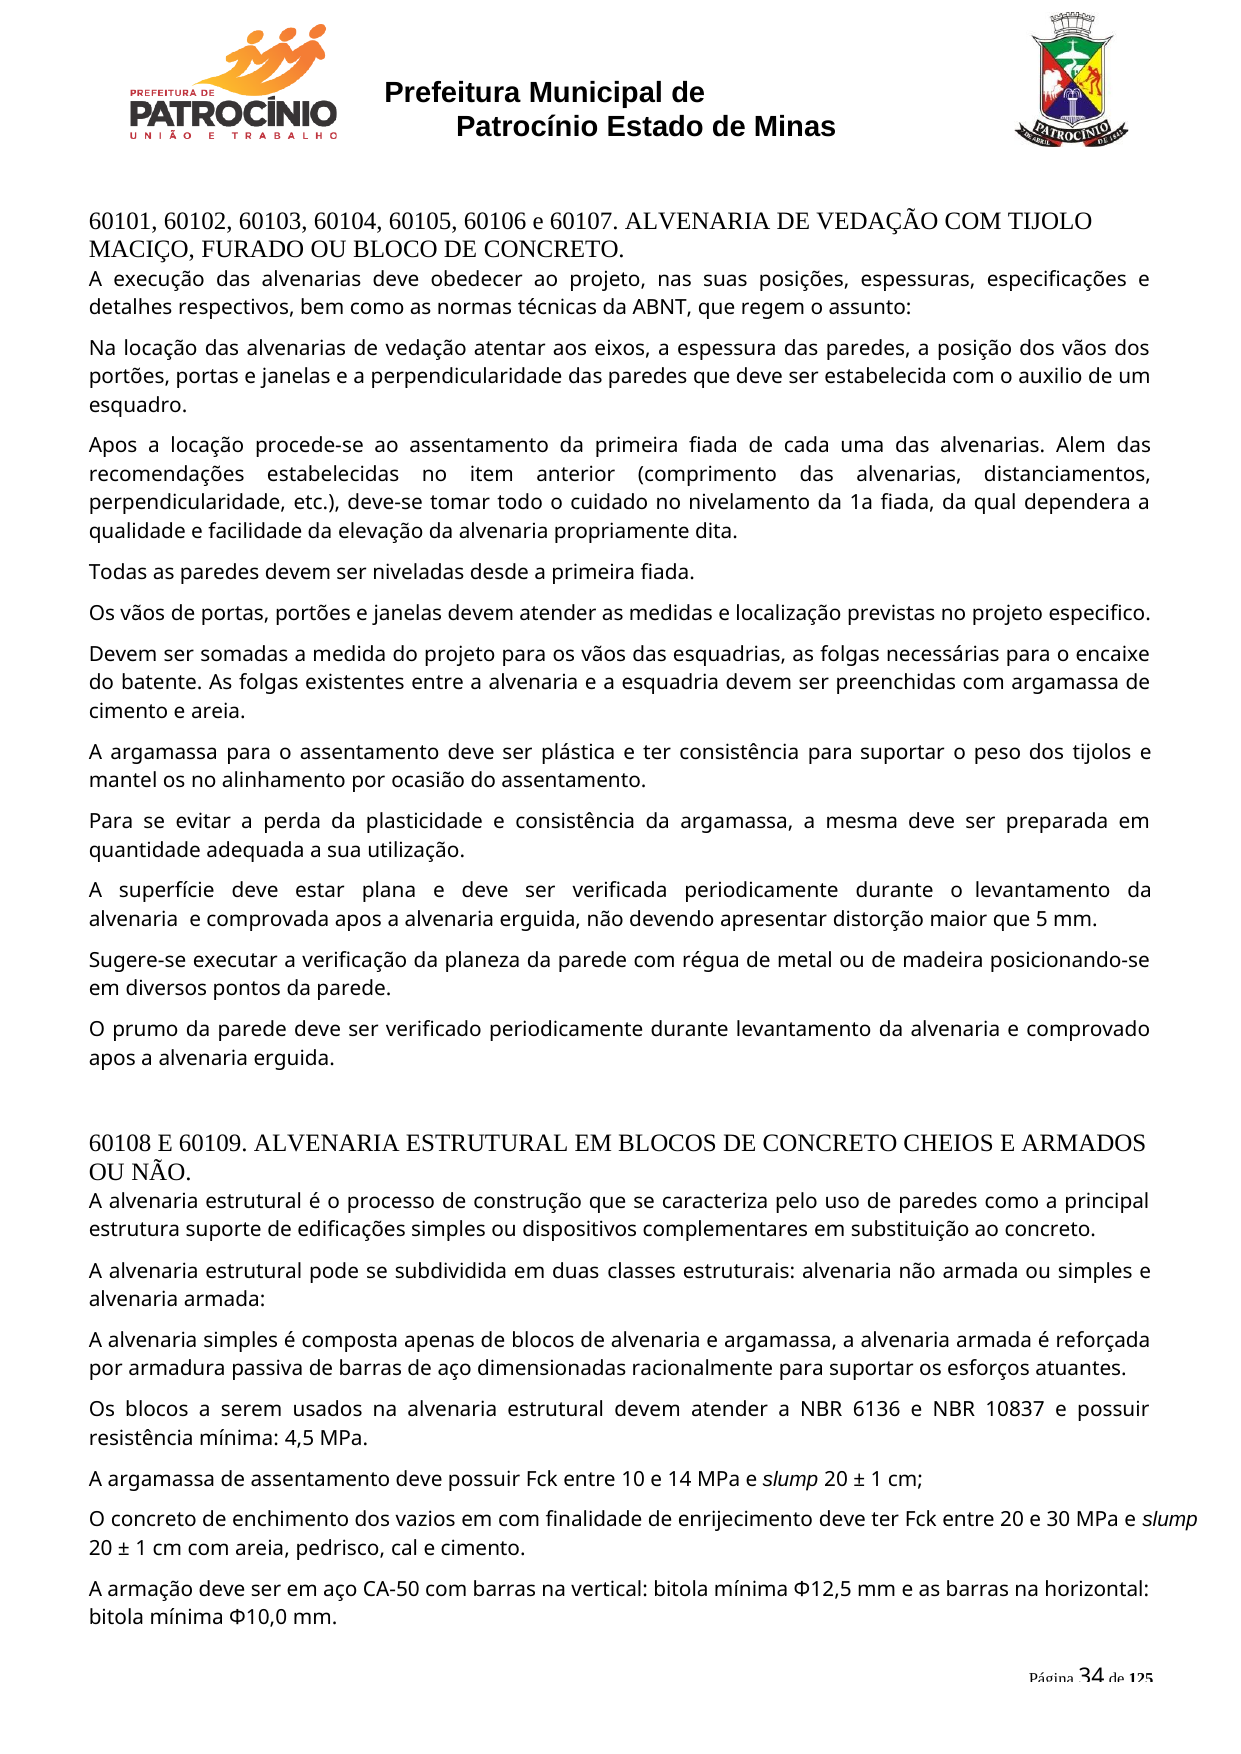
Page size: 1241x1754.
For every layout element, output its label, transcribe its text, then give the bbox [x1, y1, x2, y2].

text A argamassa para o assentamento deve ser plástica e ter consistência para suportar o peso dos tijolos e mantel os no alinhamento por ocasião do assentamento. [88, 737, 1152, 794]
text A superfície deve estar plana e deve ser verificada periodicamente durante o levantamento da alvenaria e comprovada apos a alvenaria erguida, não devendo apresentar distorção maior que 5 mm. [88, 875, 1151, 932]
subtitle 60108 E 60109. ALVENARIA ESTRUTURAL EM BLOCOS DE CONCRETO CHEIOS E ARMADOS OU NÃO. [88, 1129, 1149, 1186]
text Apos a locação procede-se ao assentamento da primeira fiada de cada uma das alvenarias. Alem das recomendações estabelecidas no item anterior (comprimento das alvenarias, distanciamentos, perpendicularidade, etc.), deve-se tomar todo o cuidado no nivelamento da 1a fiada, da qual dependera a qualidade e facilidade da elevação da alvenaria propriamente dita. [88, 431, 1152, 544]
text Os blocos a serem usados na alvenaria estrutural devem atender a NBR 6136 e NBR 10837 e possuir resistência mínima: 4,5 MPa. [88, 1394, 1151, 1451]
text Para se evitar a perda da plasticidade e consistência da argamassa, a mesma deve ser preparada em quantidade adequada a sua utilização. [88, 806, 1151, 863]
picture [130, 24, 337, 139]
text Os vãos de portas, portões e janelas devem atender as medidas e localização previstas no projeto especifico. [88, 598, 1219, 626]
text Na locação das alvenarias de vedação atentar aos eixos, a espessura das paredes, a posição dos vãos dos portões, portas e janelas e a perpendicularidade das paredes que deve ser estabelecida com o auxilio de um esquadro. [88, 333, 1152, 418]
text A execução das alvenarias deve obedecer ao projeto, nas suas posições, espessuras, especificações e detalhes respectivos, bem como as normas técnicas da ABNT, que regem o assunto: [88, 264, 1151, 321]
text Devem ser somadas a medida do projeto para os vãos das esquadrias, as folgas necessárias para o encaixe do batente. As folgas existentes entre a alvenaria e a esquadria devem ser preenchidas com argamassa de cimento e areia. [88, 639, 1152, 724]
picture [1014, 12, 1129, 147]
text A armação deve ser em aço CA-50 com barras na vertical: bitola mínima Ф12,5 mm e as barras na horizontal: bitola mínima Ф10,0 mm. [88, 1574, 1151, 1631]
text O prumo da parede deve ser verificado periodicamente durante levantamento da alvenaria e comprovado apos a alvenaria erguida. [88, 1014, 1152, 1071]
text A alvenaria estrutural é o processo de construção que se caracteriza pelo uso de paredes como a principal estrutura suporte de edificações simples ou dispositivos complementares em substituição ao concreto. [88, 1186, 1151, 1243]
text A alvenaria simples é composta apenas de blocos de alvenaria e argamassa, a alvenaria armada é reforçada por armadura passiva de barras de aço dimensionadas racionalmente para suportar os esforços atuantes. [88, 1325, 1152, 1382]
text O concreto de enchimento dos vazios em com finalidade de enrijecimento deve ter Fck entre 20 e 30 MPa e slump [88, 1504, 1219, 1533]
text A alvenaria estrutural pode se subdividida em duas classes estruturais: alvenaria não armada ou simples e alvenaria armada: [88, 1256, 1152, 1313]
text Todas as paredes devem ser niveladas desde a primeira fiada. [88, 557, 1219, 585]
subtitle 60101, 60102, 60103, 60104, 60105, 60106 e 60107. ALVENARIA DE VEDAÇÃO COM TIJOLO MACIÇO, FURADO OU BLOCO DE CONCRETO. [88, 207, 1094, 263]
text A argamassa de assentamento deve possuir Fck entre 10 e 14 MPa e slump 20 ± 1 cm; [88, 1464, 1219, 1492]
text Sugere-se executar a verificação da planeza da parede com régua de metal ou de madeira posicionando-se em diversos pontos da parede. [88, 945, 1152, 1002]
text 20 ± 1 cm com areia, pedrisco, cal e cimento. [88, 1533, 1219, 1562]
